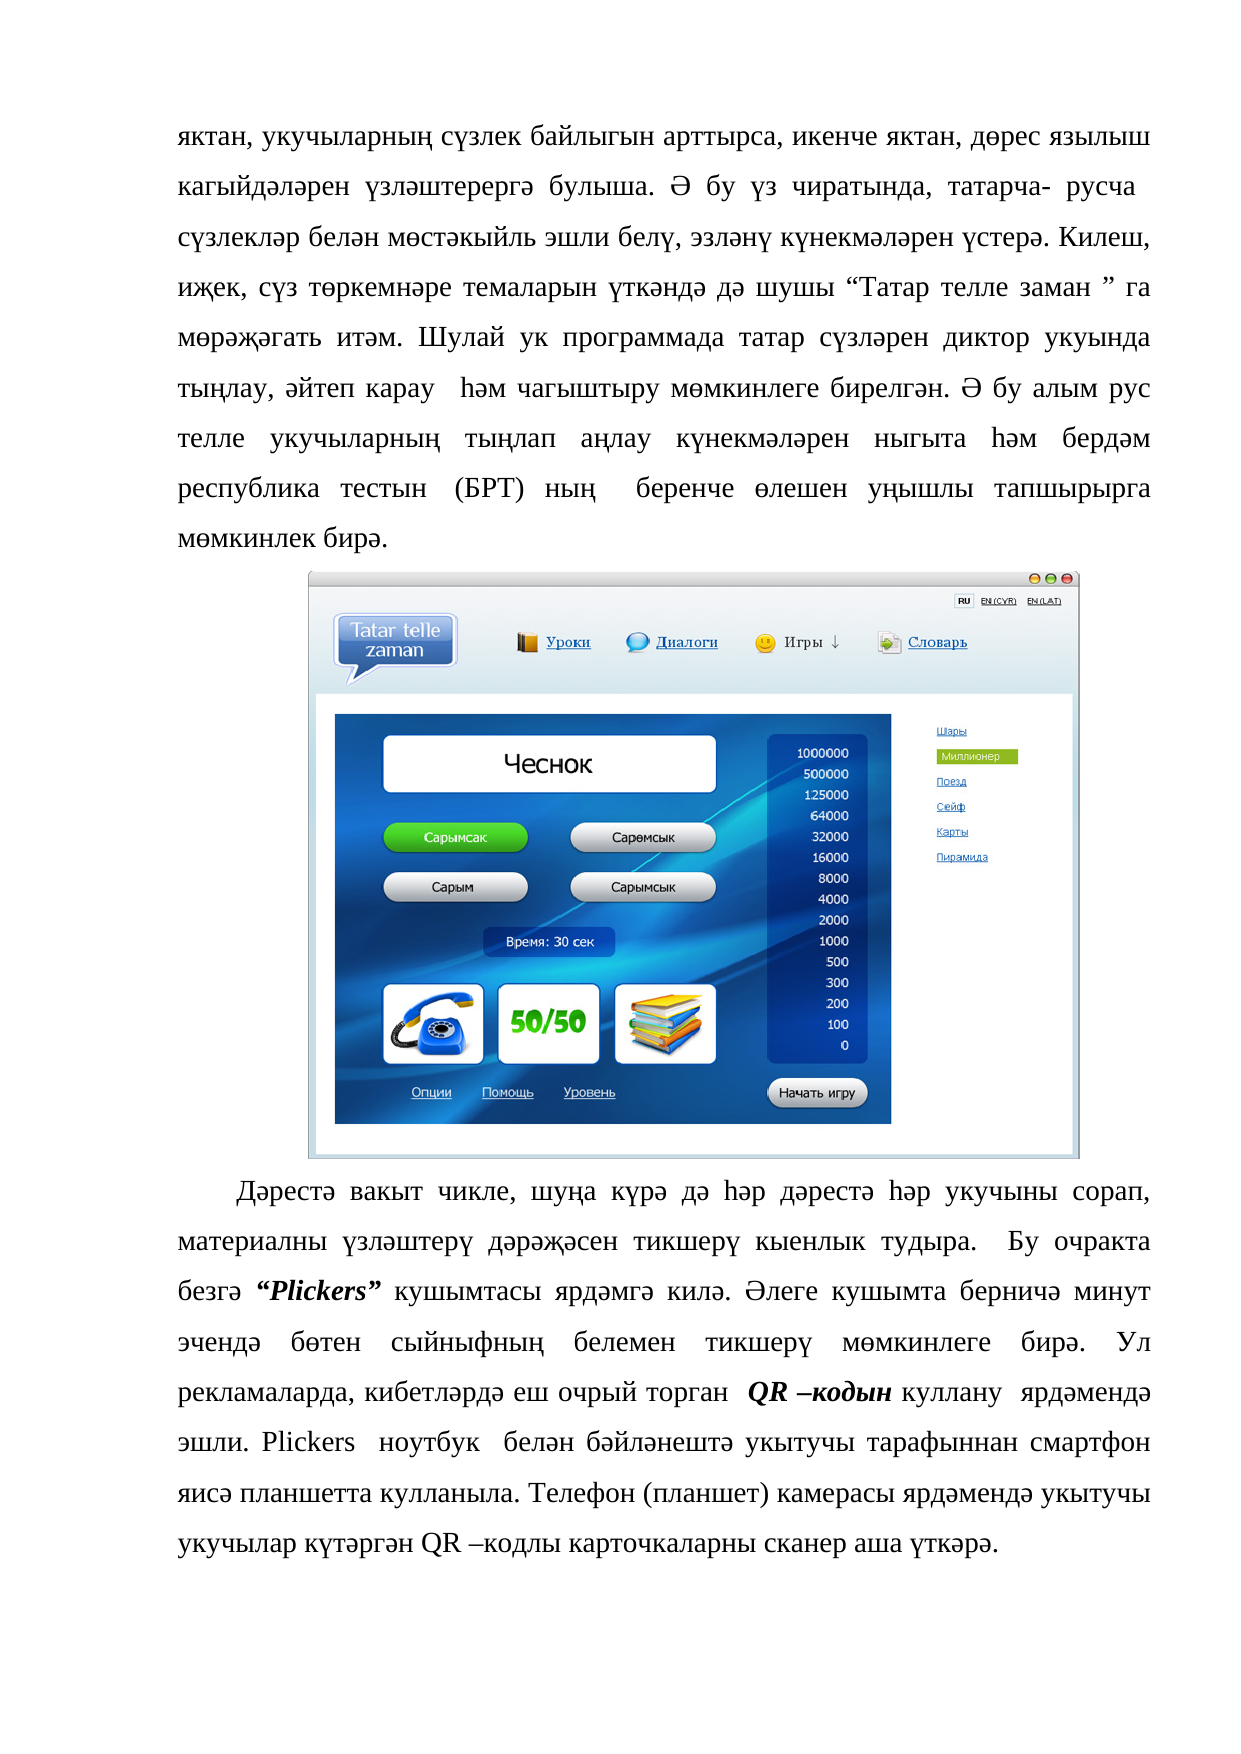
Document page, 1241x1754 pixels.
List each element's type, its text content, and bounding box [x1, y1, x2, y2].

text Дәрестә вакыт чикле, шуңа күрә дә һәр дәрестә һәр укучыны сорап, материалны үзләштерү дәрәҗәсен тикшерү кыенлык тудыра. Бу очракта безгә “Plickers” кушымтасы ярдәмгә килә. Әлеге кушымта берничә минут эчендә бөтен сыйныфның белемен тикшерү мөмкинлеге бирә. Ул рекламаларда, кибетләрдә еш очрый торган QR –кодын куллану ярдәмендә эшли. Plickers ноутбук белән бәйләнештә укытучы тарафыннан смартфон яисә планшетта кулланыла. Телефон (планшет) камерасы ярдәмендә укытучы укучылар күтәргән QR –кодлы карточкаларны сканер аша үткәрә. [177, 1173, 1152, 1558]
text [177, 118, 1152, 554]
picture [308, 571, 1080, 1159]
